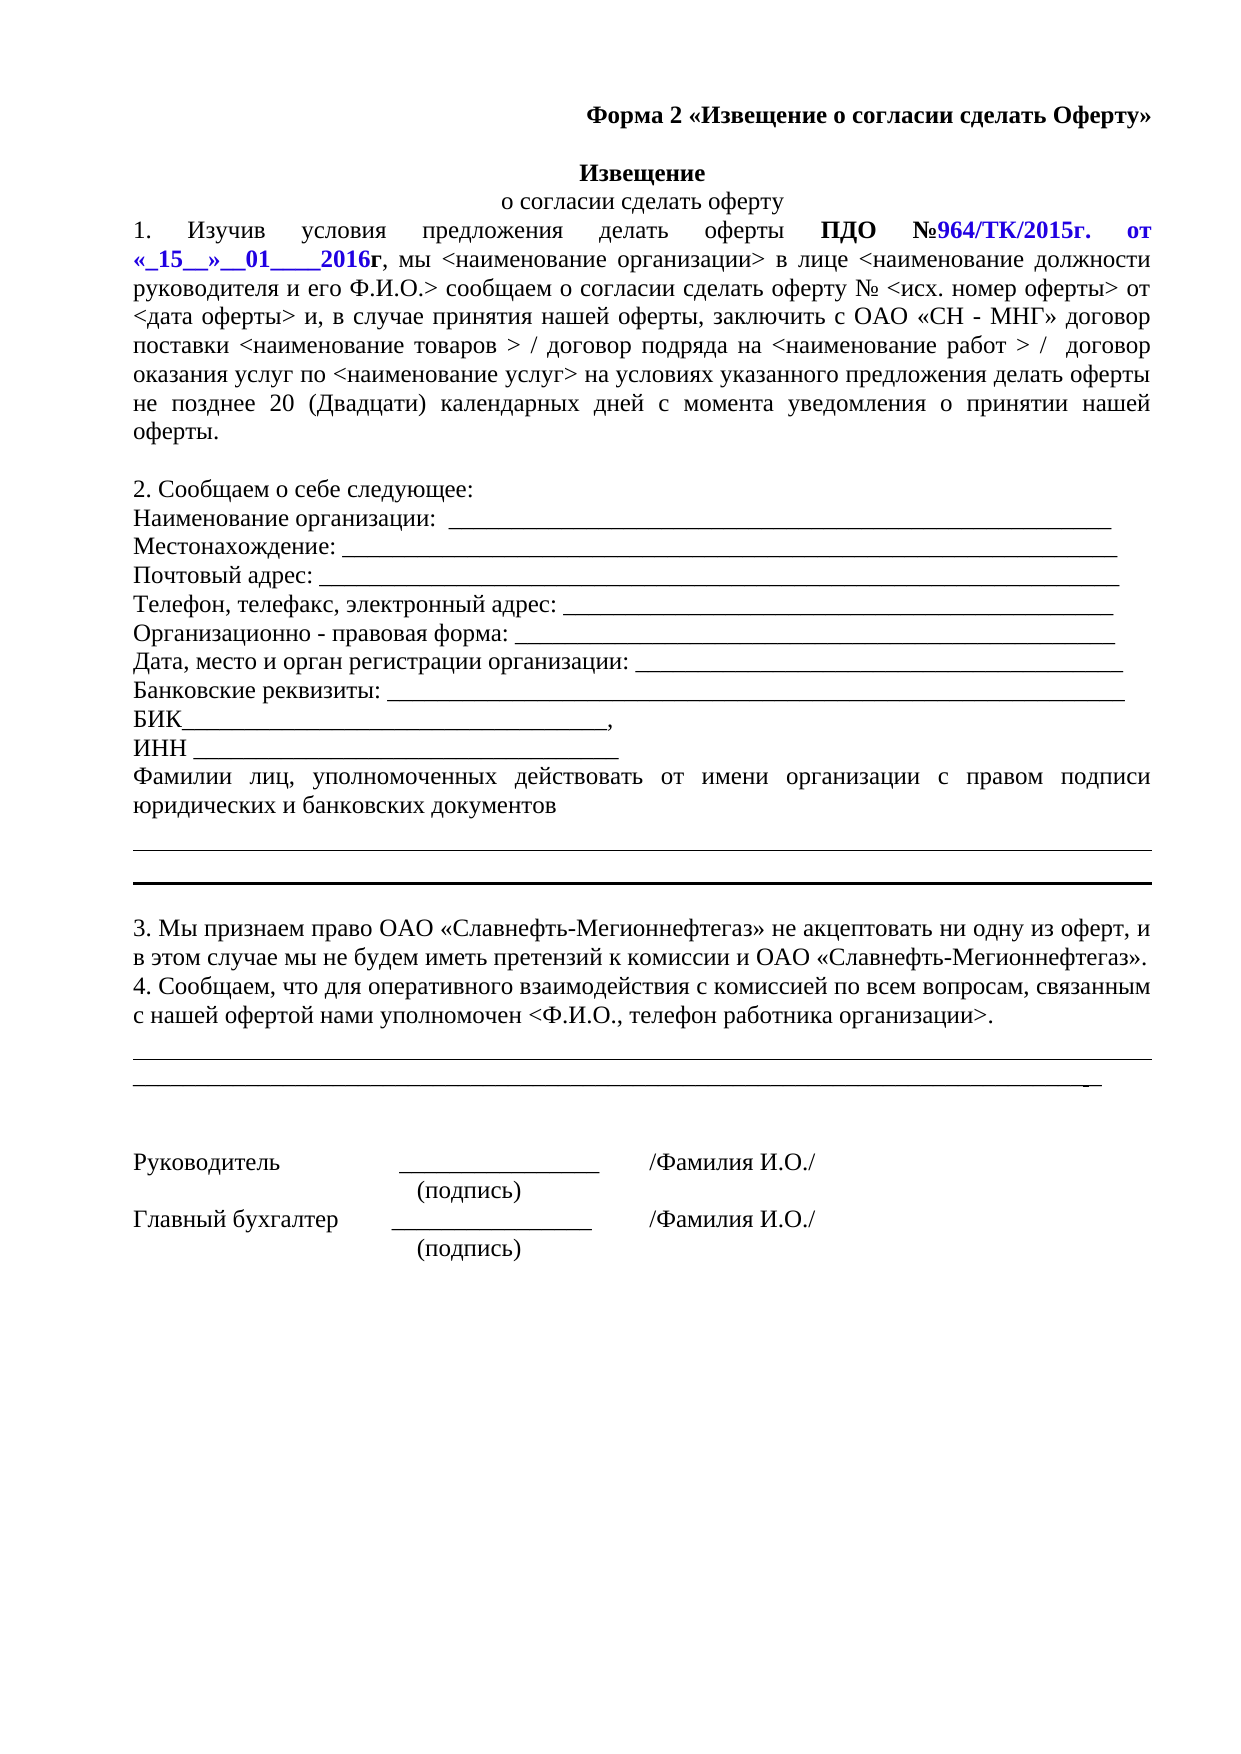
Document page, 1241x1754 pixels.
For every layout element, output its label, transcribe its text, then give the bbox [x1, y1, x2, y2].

text БИК__________________________________, [133, 704, 1152, 733]
text Телефон, телефакс, электронный адрес: ____________________________________________ [133, 589, 1152, 618]
text Наименование организации: _____________________________________________________ [133, 503, 1152, 531]
text Организационно - правовая форма: ________________________________________________ [133, 618, 1152, 646]
text 1. Изучив условия предложения делать оферты ПДО №964/ТК/2015г. от «_15__»__01____2016г, мы <наименование организации> в лице <наименование должности руководителя и его Ф.И.О.> сообщаем о согласии сделать оферту № <исх. номер оферты> от <дата оферты> и, в случае принятия нашей оферты, заключить с ОАО «СН - МНГ» договор поставки <наименование товаров > / договор подряда на <наименование работ > / договор оказания услуг по <наименование услуг> на условиях указанного предложения делать оферты не позднее 20 (Двадцати) календарных дней с момента уведомления о принятии нашей оферты. [133, 215, 1152, 445]
text ____________________________________________________________________________ _ [133, 1060, 1152, 1089]
text ИНН __________________________________ [133, 733, 1152, 761]
text о согласии сделать оферту [133, 186, 1152, 215]
text Форма 2 «Извещение о согласии сделать Оферту» [133, 100, 1152, 129]
text 4. Сообщаем, что для оперативного взаимодействия с комиссией по всем вопросам, связанным с нашей офертой нами уполномочен <Ф.И.О., телефон работника организации>. [133, 971, 1152, 1028]
text Главный бухгалтер ________________ /Фамилия И.О./ [133, 1204, 1152, 1233]
text Руководитель ________________ /Фамилия И.О./ [133, 1147, 1152, 1175]
text (подпись) [133, 1233, 1152, 1262]
text Банковские реквизиты: ___________________________________________________________ [133, 675, 1152, 704]
text Почтовый адрес: ________________________________________________________________ [133, 560, 1152, 589]
text Фамилии лиц, уполномоченных действовать от имени организации с правом подписи юридических и банковских документов [133, 761, 1152, 819]
text 2. Сообщаем о себе следующее: [133, 474, 1152, 503]
text Извещение [133, 158, 1152, 186]
text 3. Мы признаем право ОАО «Славнефть-Мегионнефтегаз» не акцептовать ни одну из оферт, и в этом случае мы не будем иметь претензий к комиссии и ОАО «Славнефть-Мегионнефтегаз». [133, 913, 1152, 971]
text Местонахождение: ______________________________________________________________ [133, 531, 1152, 560]
text (подпись) [133, 1175, 1152, 1204]
text Дата, место и орган регистрации организации: _______________________________________ [133, 646, 1152, 675]
